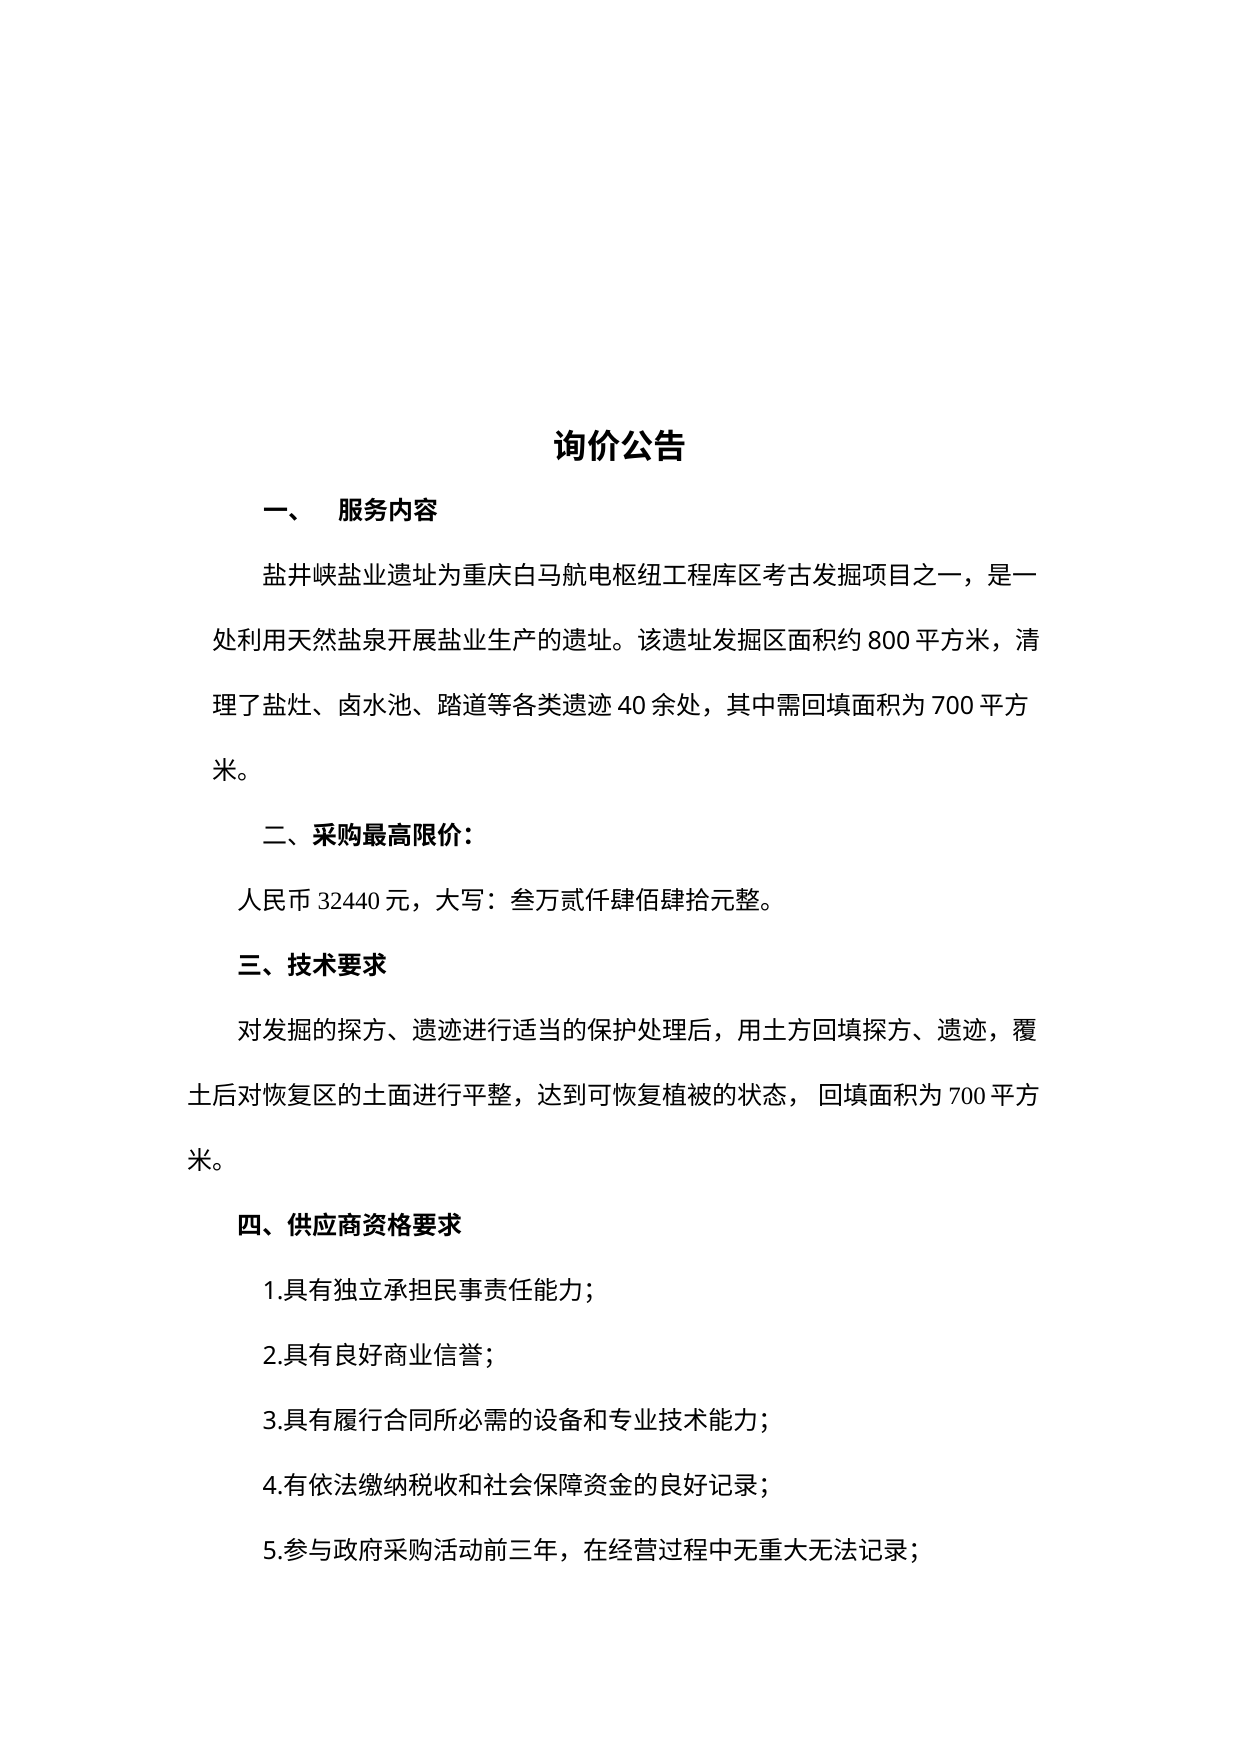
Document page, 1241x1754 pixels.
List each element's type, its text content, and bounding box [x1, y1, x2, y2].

list 盐井峡盐业遗址为重庆白马航电枢纽工程库区考古发掘项目之一，是一处利用天然盐泉开展盐业生产的遗址。该遗址发掘区面积约800平方米，清理了盐灶、卤水池、踏道等各类遗迹40余处，其中需回填面积为700平方米。 [212, 541, 1053, 801]
list 服务内容 [263, 476, 1053, 541]
text 2.具有良好商业信誉； [187, 1321, 1053, 1386]
list 二、采购最高限价： [212, 801, 1053, 866]
text 1.具有独立承担民事责任能力； [187, 1256, 1053, 1321]
text 3.具有履行合同所必需的设备和专业技术能力； [187, 1386, 1053, 1451]
text 询价公告 [187, 411, 1053, 476]
text 5.参与政府采购活动前三年，在经营过程中无重大无法记录； [187, 1516, 1053, 1581]
text 对发掘的探方、遗迹进行适当的保护处理后，用土方回填探方、遗迹，覆土后对恢复区的土面进行平整，达到可恢复植被的状态， 回填面积为700平方米。 [187, 996, 1053, 1191]
text 四、供应商资格要求 [187, 1191, 1053, 1256]
text 人民币32440元，大写：叁万贰仟肆佰肆拾元整。 [187, 866, 1053, 931]
text 三、技术要求 [187, 931, 1053, 996]
text 4.有依法缴纳税收和社会保障资金的良好记录； [187, 1451, 1053, 1516]
